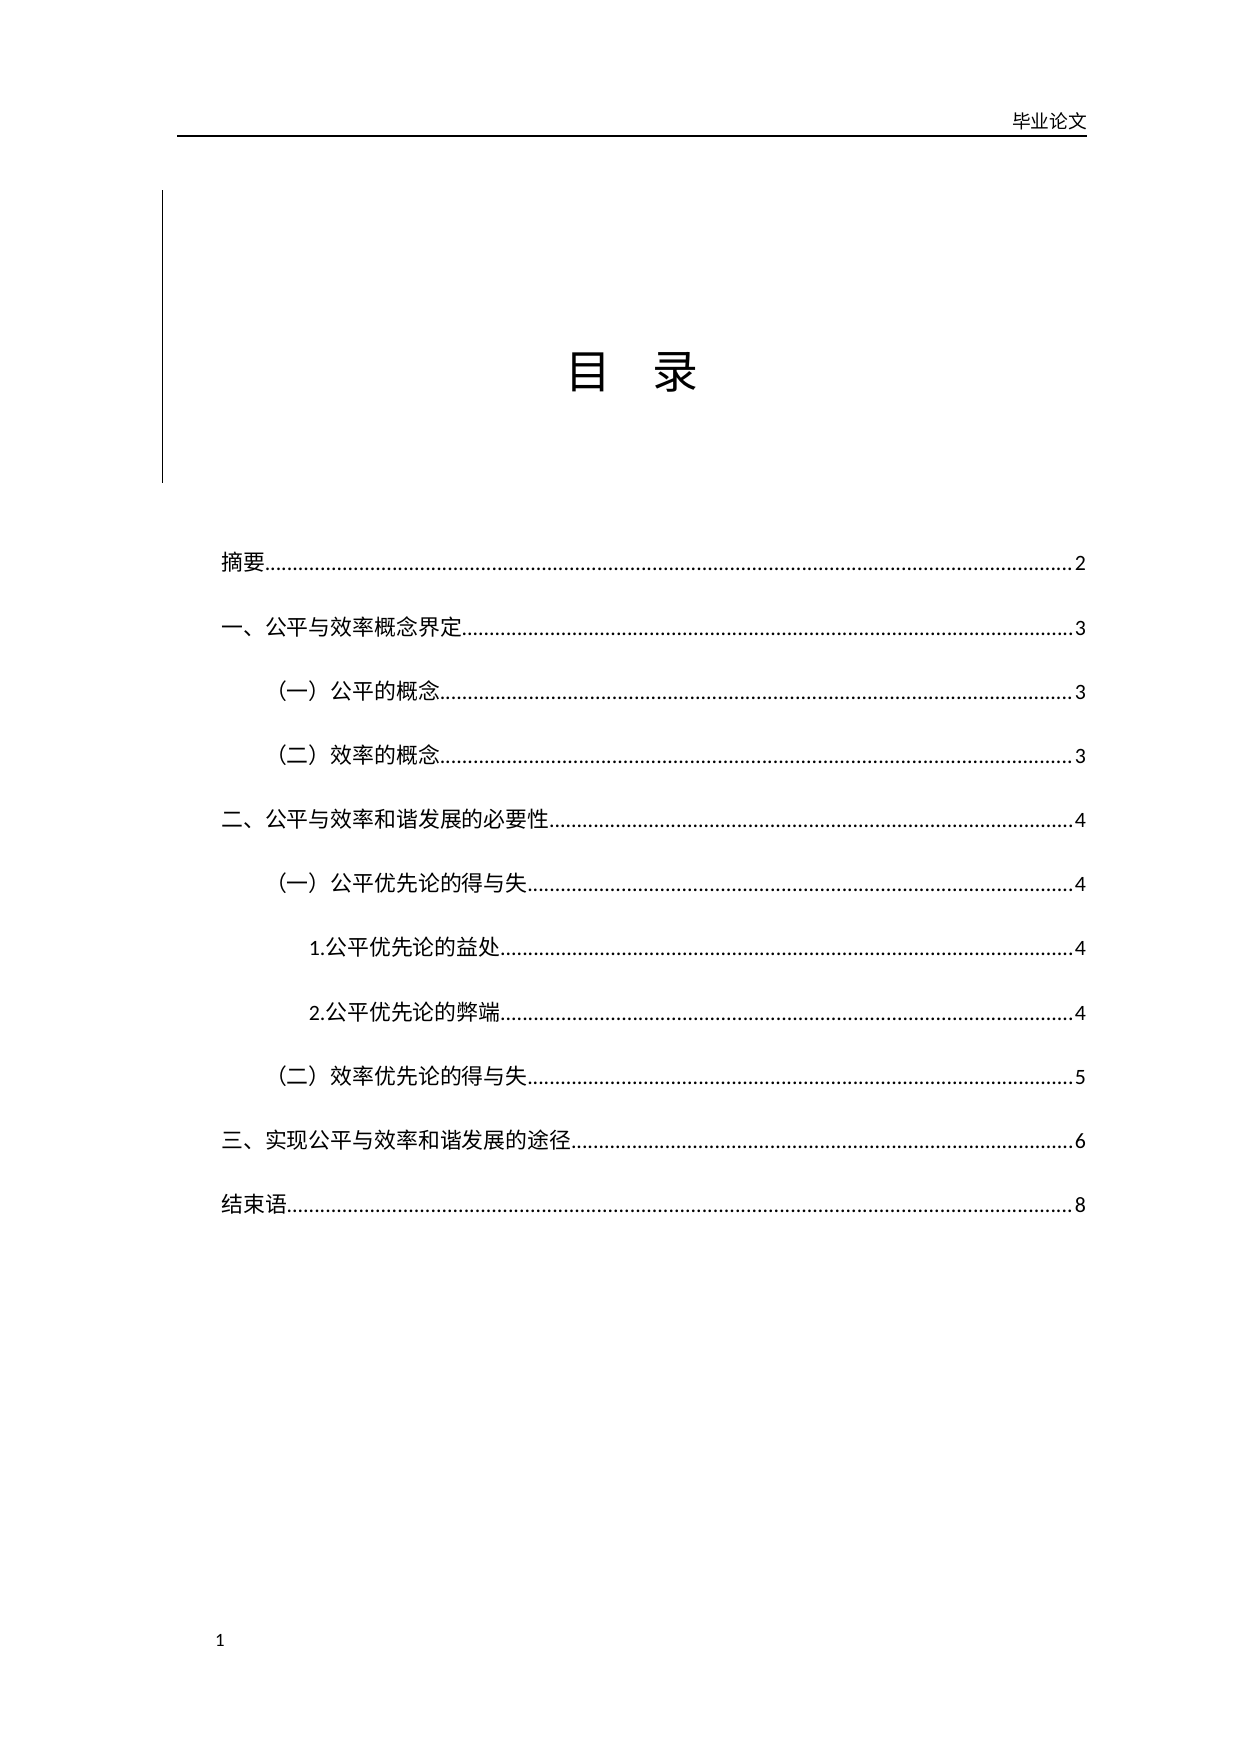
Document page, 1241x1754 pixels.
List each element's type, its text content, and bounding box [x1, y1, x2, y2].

text 一、公平与效率概念界定 3 [177, 609, 1087, 642]
text （一）公平的概念 3 [221, 673, 1087, 706]
text （二）效率优先论的得与失 5 [221, 1058, 1087, 1091]
text 结束语 8 [177, 1187, 1087, 1219]
text （二）效率的概念 3 [221, 737, 1087, 770]
text 三、实现公平与效率和谐发展的途径 6 [177, 1122, 1087, 1155]
text 摘要 2 [177, 545, 1087, 577]
text 1.公平优先论的益处 4 [265, 930, 1087, 962]
text 目 录 [177, 320, 1087, 417]
text 二、公平与效率和谐发展的必要性 4 [177, 802, 1087, 834]
text （一）公平优先论的得与失 4 [221, 866, 1087, 898]
text 2.公平优先论的弊端 4 [265, 994, 1087, 1027]
